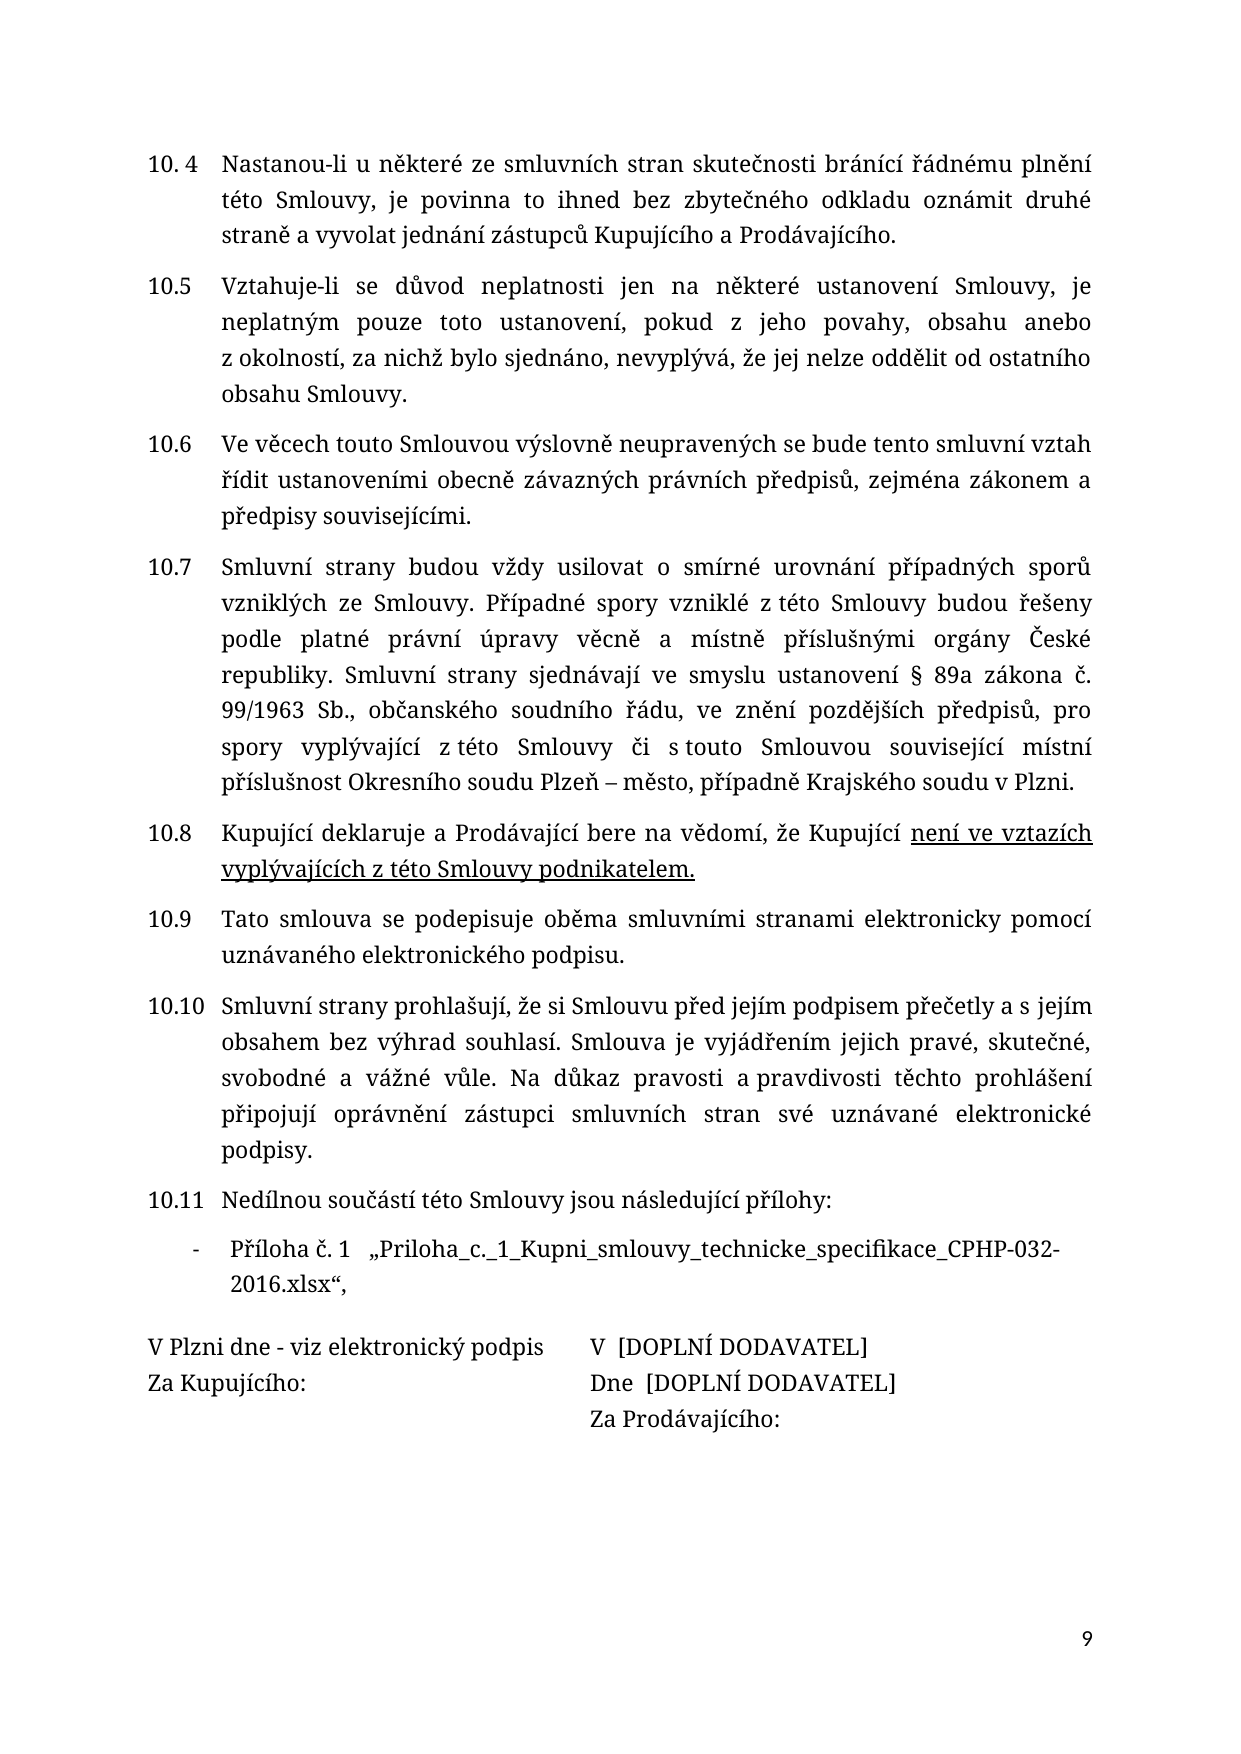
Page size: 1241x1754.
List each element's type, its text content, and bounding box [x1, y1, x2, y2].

text 10.9 Tato smlouva se podepisuje oběma smluvními stranami elektronicky pomocí uznávaného elektronického podpisu. [148, 903, 1093, 971]
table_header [136, 1331, 578, 1582]
text 10. 4 Nastanou-li u některé ze smluvních stran skutečnosti bránící řádnému plnění této Smlouvy, je povinna to ihned bez zbytečného odkladu oznámit druhé straně a vyvolat jednání zástupců Kupujícího a Prodávajícího. [148, 148, 1093, 251]
text 10.5 Vztahuje-li se důvod neplatnosti jen na některé ustanovení Smlouvy, je neplatným pouze toto ustanovení, pokud z jeho povahy, obsahu anebo z okolností, za nichž bylo sjednáno, nevyplývá, že jej nelze oddělit od ostatního obsahu Smlouvy. [148, 270, 1093, 409]
text 10.8 Kupující deklaruje a Prodávající bere na vědomí, že Kupující není ve vztazích vyplývajících z této Smlouvy podnikatelem. [148, 817, 1093, 884]
text 10.7 Smluvní strany budou vždy usilovat o smírné urovnání případných sporů vzniklých ze Smlouvy. Případné spory vzniklé z této Smlouvy budou řešeny podle platné právní úpravy věcně a místně příslušnými orgány České republiky. Smluvní strany sjednávají ve smyslu ustanovení § 89a zákona č. 99/1963 Sb., občanského soudního řádu, ve znění pozdějších předpisů, pro spory vyplývající z této Smlouvy či s touto Smlouvou související místní příslušnost Okresního soudu Plzeň – město, případně Krajského soudu v Plzni. [148, 551, 1093, 798]
text 10.10 Smluvní strany prohlašují, že si Smlouvu před jejím podpisem přečetly a s jejím obsahem bez výhrad souhlasí. Smlouva je vyjádřením jejich pravé, skutečné, svobodné a vážné vůle. Na důkaz pravosti a pravdivosti těchto prohlášení připojují oprávnění zástupci smluvních stran své uznávané elektronické podpisy. [148, 990, 1093, 1165]
text 10.11 Nedílnou součástí této Smlouvy jsou následující přílohy: [148, 1184, 1093, 1215]
text 10.6 Ve věcech touto Smlouvou výslovně neupravených se bude tento smluvní vztah řídit ustanoveními obecně závazných právních předpisů, zejména zákonem a předpisy souvisejícími. [148, 428, 1093, 531]
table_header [579, 1331, 1054, 1582]
list Příloha č. 1 „Priloha_c._1_Kupni_smlouvy_technicke_specifikace_CPHP-032-2016.xlsx“, [192, 1232, 1093, 1300]
